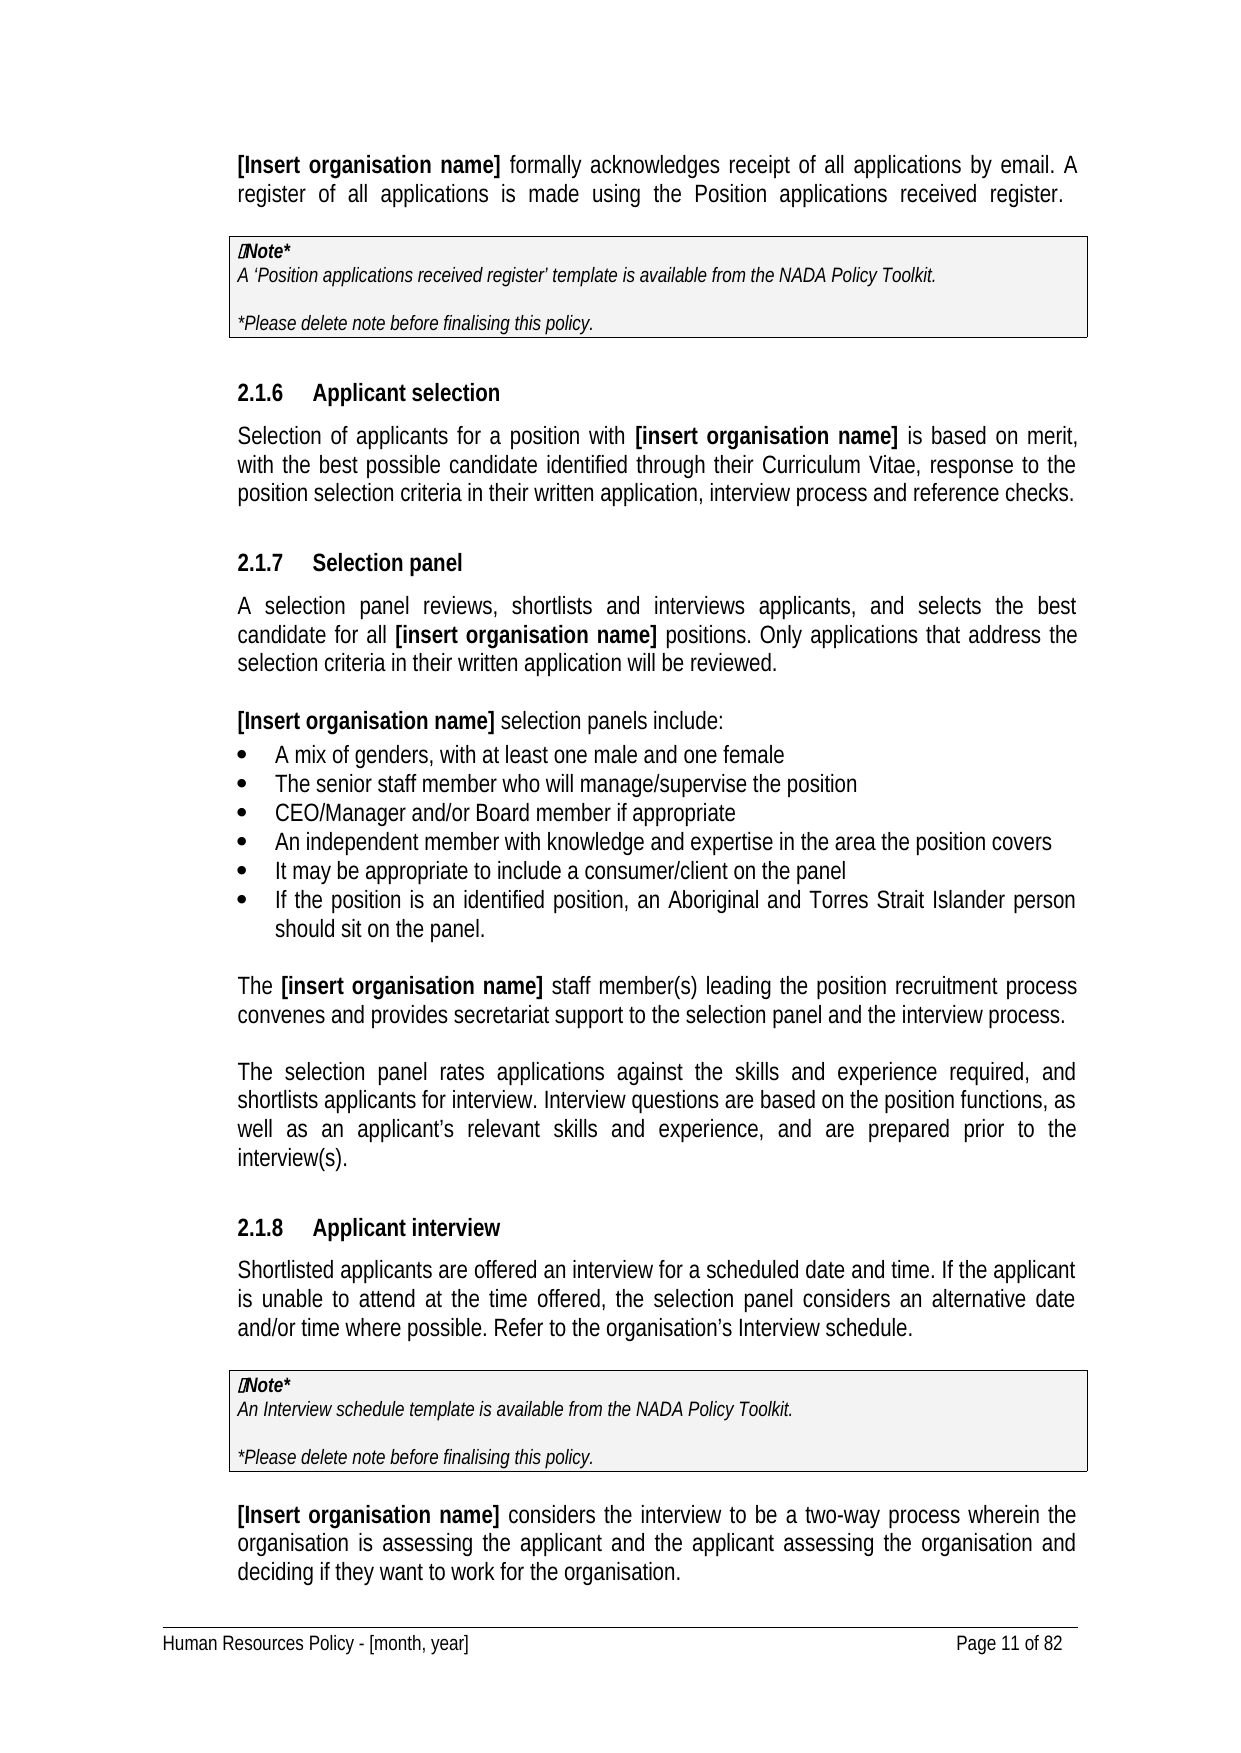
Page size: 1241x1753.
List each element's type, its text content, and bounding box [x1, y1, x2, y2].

text A ‘Position applications received register’ template is available from the NADA Policy Toolkit. [230, 260, 1087, 284]
text Selection of applicants for a position with [insert organisation name] is based on merit, with the best possible candidate identified through their Curriculum Vitae, response to the position selection criteria in their written application, interview process and reference checks. [237, 421, 1078, 507]
text The selection panel rates applications against the skills and experience required, and shortlists applicants for interview. Interview questions are based on the position functions, as well as an applicant’s relevant skills and experience, and are prepared prior to the interview(s). [237, 1057, 1078, 1171]
text [Insert organisation name] selection panels include: [237, 706, 1078, 734]
list If the position is an identified position, an Aboriginal and Torres Strait Islander person should sit on the panel. [237, 885, 1078, 942]
text The [insert organisation name] staff member(s) leading the position recruitment process convenes and provides secretariat support to the selection panel and the interview process. [237, 971, 1078, 1028]
list A mix of genders, with at least one male and one female [237, 741, 1078, 769]
subtitle 2.1.6 Applicant selection [237, 378, 1078, 407]
text Note* [230, 1371, 1087, 1394]
subtitle 2.1.8 Applicant interview [237, 1213, 1078, 1241]
text *Please delete note before finalising this policy. [230, 308, 1087, 337]
text A selection panel reviews, shortlists and interviews applicants, and selects the best candidate for all [insert organisation name] positions. Only applications that address the selection criteria in their written application will be reviewed. [237, 591, 1078, 677]
text Note* [230, 237, 1087, 260]
subtitle 2.1.7 Selection panel [237, 548, 1078, 577]
list The senior staff member who will manage/supervise the position [237, 769, 1078, 798]
text An Interview schedule template is available from the NADA Policy Toolkit. [230, 1394, 1087, 1418]
text *Please delete note before finalising this policy. [230, 1442, 1087, 1471]
list It may be appropriate to include a consumer/client on the panel [237, 856, 1078, 885]
text Shortlisted applicants are offered an interview for a scheduled date and time. If the applicant is unable to attend at the time offered, the selection panel considers an alternative date and/or time where possible. Refer to the organisation’s Interview schedule. [237, 1256, 1078, 1341]
text [Insert organisation name] considers the interview to be a two-way process wherein the organisation is assessing the applicant and the applicant assessing the organisation and deciding if they want to work for the organisation. [237, 1500, 1078, 1586]
list CEO/Manager and/or Board member if appropriate [237, 798, 1078, 827]
text [Insert organisation name] formally acknowledges receipt of all applications by email. A register of all applications is made using the Position applications received register. [237, 150, 1078, 236]
list An independent member with knowledge and expertise in the area the position covers [237, 827, 1078, 856]
